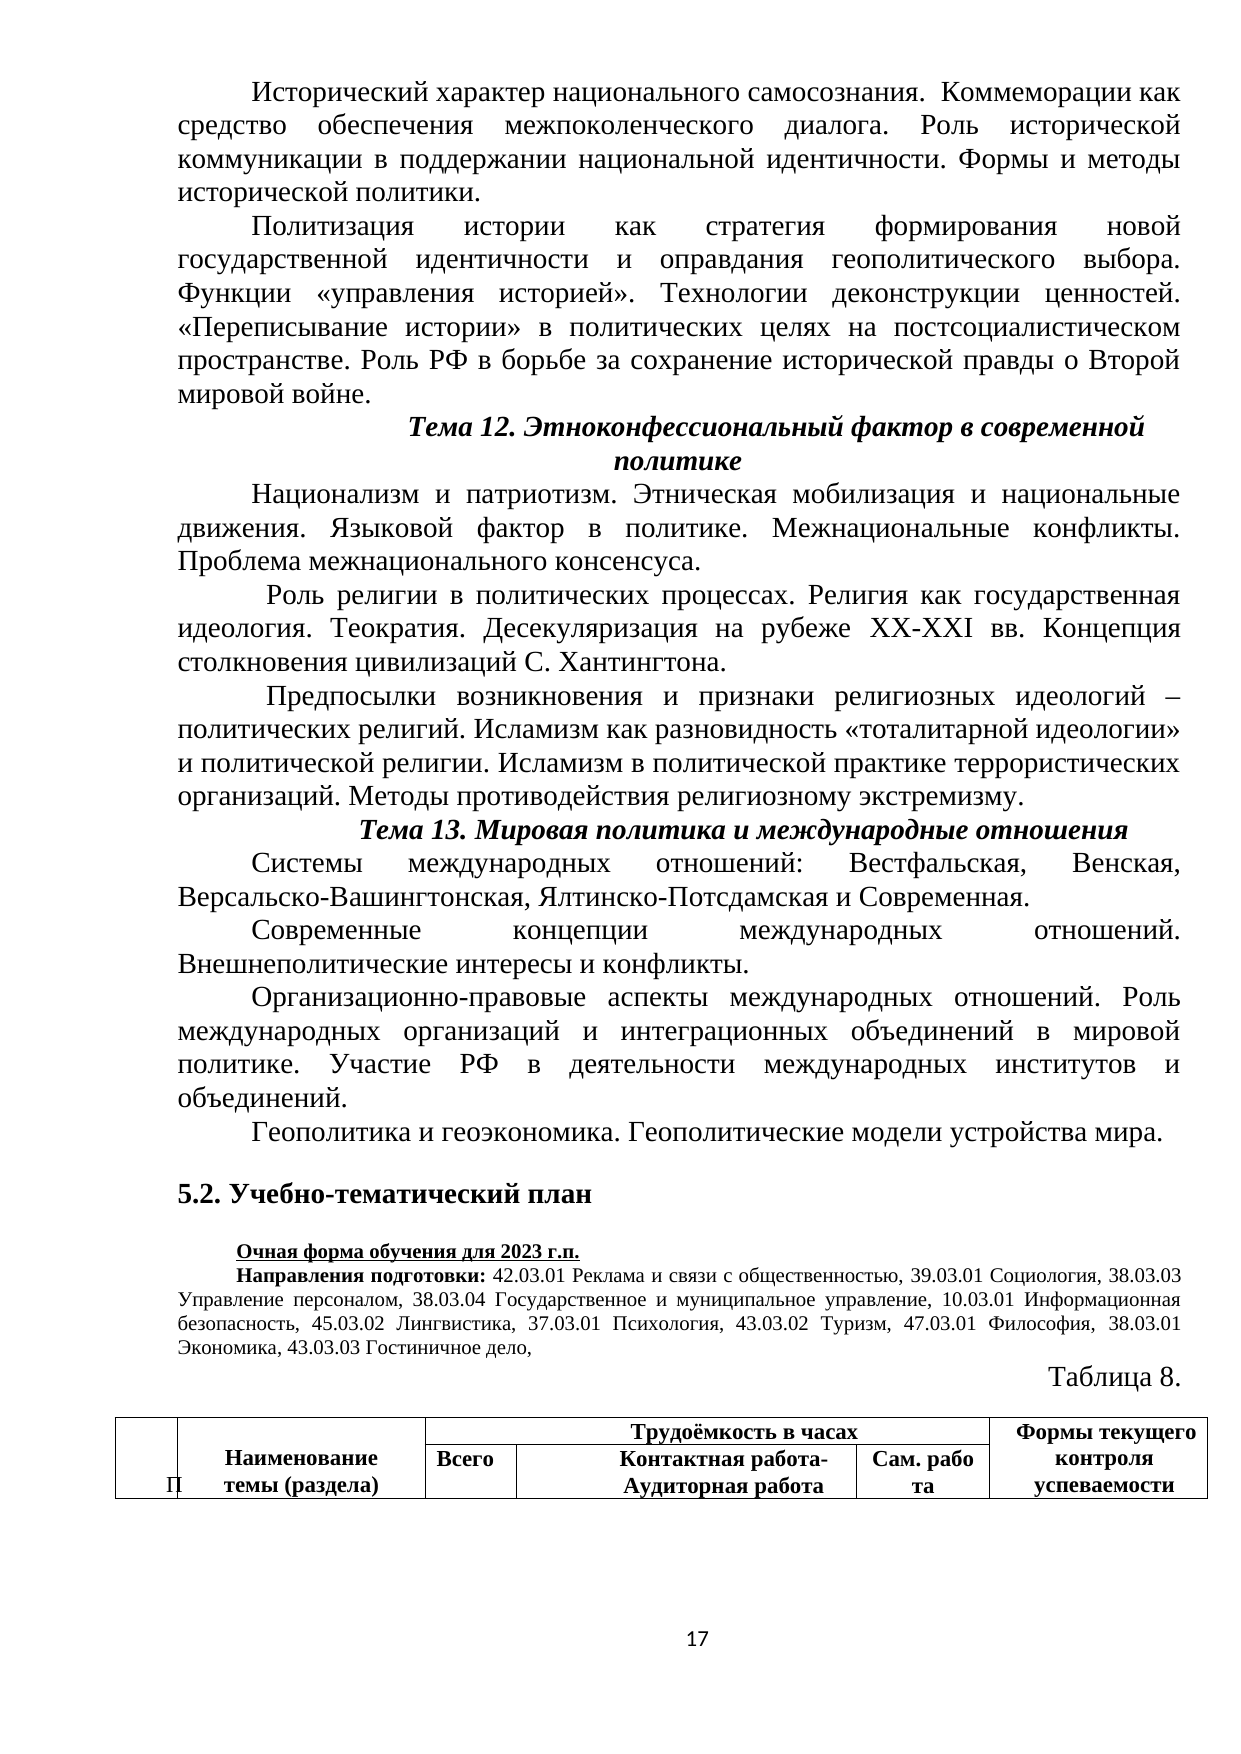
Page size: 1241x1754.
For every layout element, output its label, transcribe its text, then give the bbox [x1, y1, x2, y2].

text Очная форма обучения для 2023 г.п. [177, 1239, 1181, 1263]
table_cell Контактная работа- Аудиторная работа [517, 1445, 856, 1498]
text Геополитика и геоэкономика. Геополитические модели устройства мира. [177, 1114, 1181, 1147]
text Предпосылки возникновения и признаки религиозных идеологий – политических религий. Исламизм как разновидность «тоталитарной идеологии» и политической религии. Исламизм в политической практике террористических организаций. Методы противодействия религиозному экстремизму. [177, 678, 1181, 812]
table_header Наименование темы (раздела) дисциплины [178, 1418, 425, 1498]
text Организационно-правовые аспекты международных отношений. Роль международных организаций и интеграционных объединений в мировой политике. Участие РФ в деятельности международных институтов и объединений. [177, 979, 1181, 1114]
text Национализм и патриотизм. Этническая мобилизация и национальные движения. Языковой фактор в политике. Межнациональные конфликты. Проблема межнационального консенсуса. [177, 476, 1181, 577]
table_header Формы текущего контроля успеваемости [990, 1418, 1207, 1498]
text Политизация истории как стратегия формирования новой государственной идентичности и оправдания геополитического выбора. Функции «управления историей». Технологии деконструкции ценностей. «Переписывание истории» в политических целях на постсоциалистическом пространстве. Роль РФ в борьбе за сохранение исторической правды о Второй мировой войне. [177, 208, 1181, 409]
text Направления подготовки: 42.03.01 Реклама и связи с общественностью, 39.03.01 Социология, 38.03.03 Управление персоналом, 38.03.04 Государственное и муниципальное управление, 10.03.01 Информационная безопасность, 45.03.02 Лингвистика, 37.03.01 Психология, 43.03.02 Туризм, 47.03.01 Философия, 38.03.01 Экономика, 43.03.03 Гостиничное дело, [177, 1263, 1181, 1359]
text Тема 13. Мировая политика и международные отношения [177, 812, 1181, 845]
table_cell Сам. рабо та [857, 1445, 989, 1498]
text Исторический характер национального самосознания. Коммеморации как средство обеспечения межпоколенческого диалога. Роль исторической коммуникации в поддержании национальной идентичности. Формы и методы исторической политики. [177, 74, 1181, 208]
text Таблица 8. [192, 1359, 1181, 1393]
text 5.2. Учебно-тематический план [177, 1176, 1181, 1210]
table_header П№ п/п [116, 1418, 177, 1498]
text Роль религии в политических процессах. Религия как государственная идеология. Теократия. Десекуляризация на рубеже XX-XXI вв. Концепция столкновения цивилизаций С. Хантингтона. [177, 577, 1181, 678]
text Современные концепции международных отношений. Внешнеполитические интересы и конфликты. [177, 912, 1181, 979]
text Системы международных отношений: Вестфальская, Венская, Версальско-Вашингтонская, Ялтинско-Потсдамская и Современная. [177, 845, 1181, 912]
table_cell Всего [426, 1445, 516, 1498]
table_header Трудоёмкость в часах [426, 1418, 989, 1444]
text Тема 12. Этноконфессиональный фактор в современной политике [177, 409, 1181, 476]
